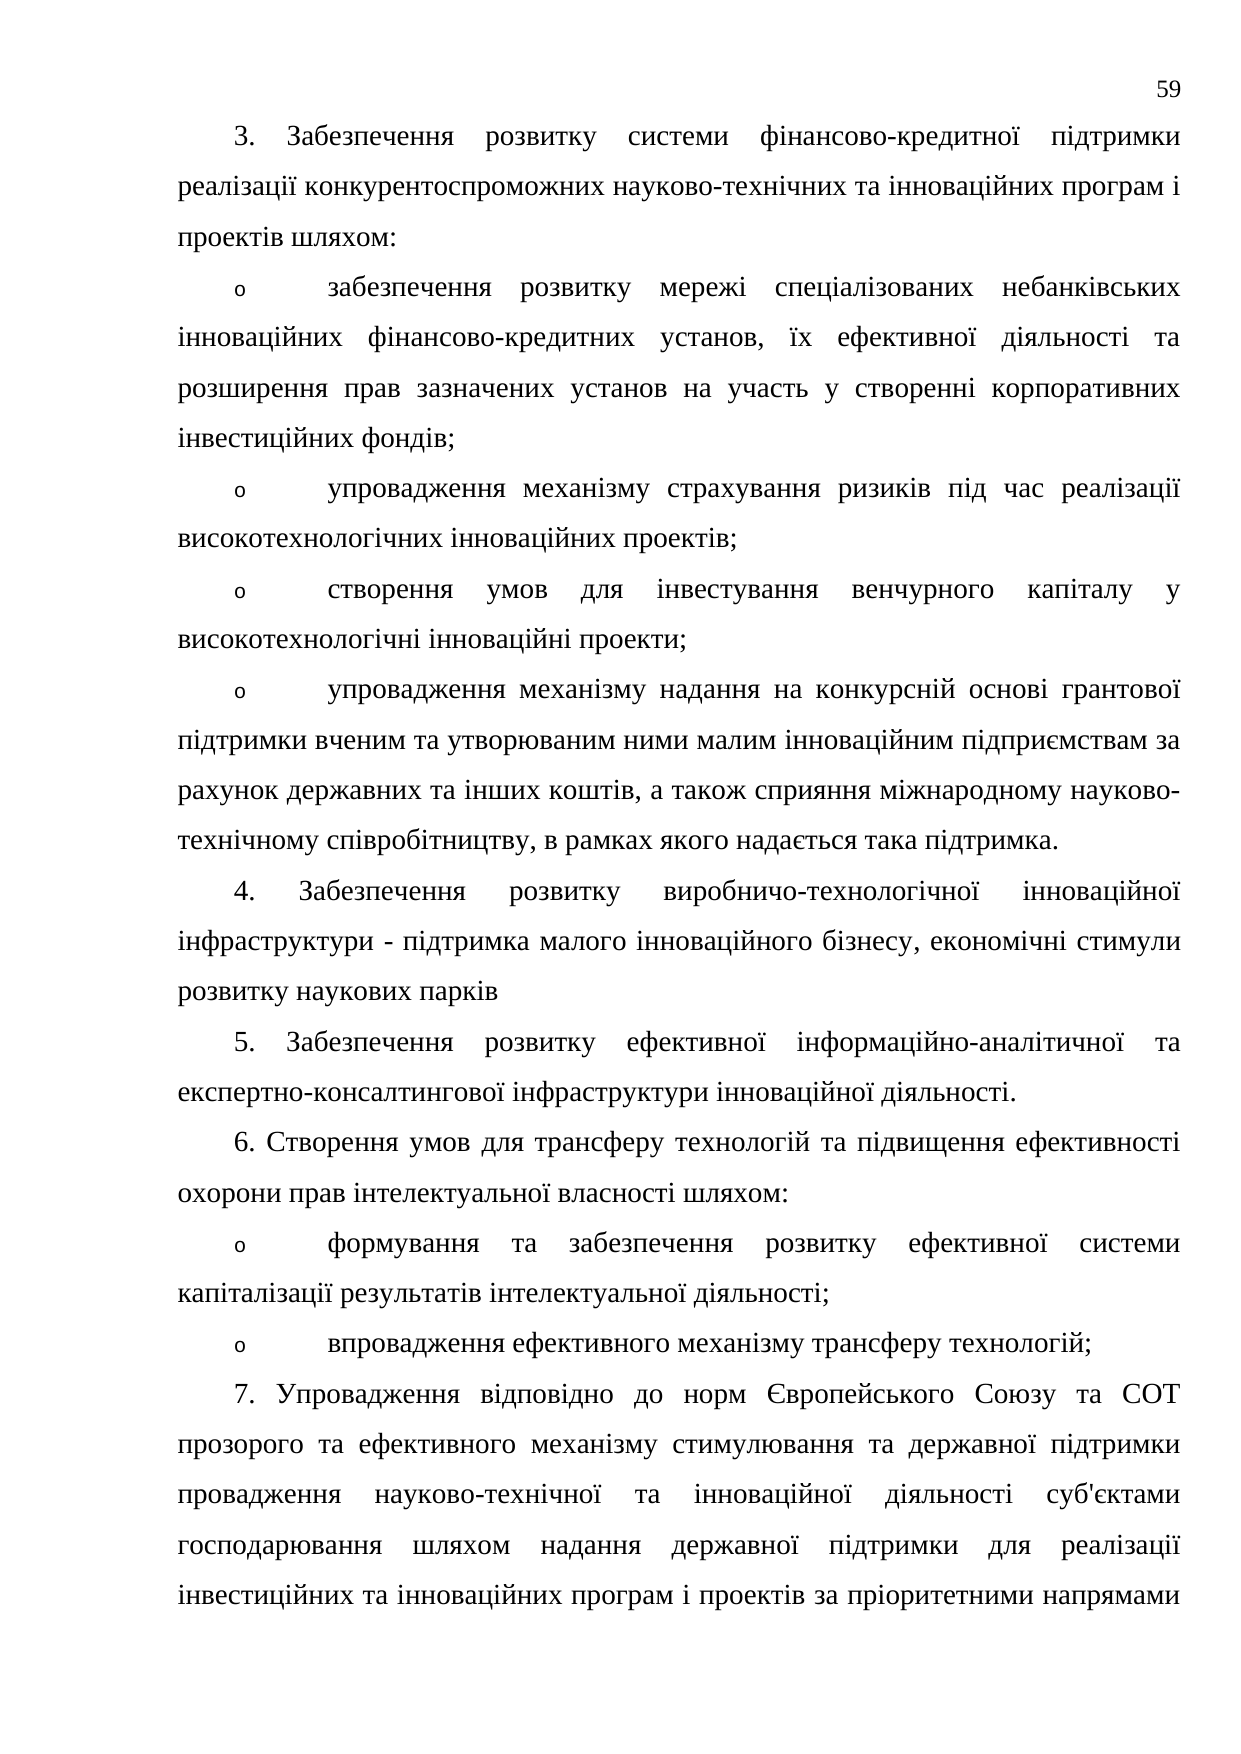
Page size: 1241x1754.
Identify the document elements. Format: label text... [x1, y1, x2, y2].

list забезпечення розвитку мережі спеціалізованих небанківських інноваційних фінансово-кредитних установ, їх ефективної діяльності та розширення прав зазначених установ на участь у створенні корпоративних інвестиційних фондів; [177, 269, 1181, 453]
text 4. Забезпечення розвитку виробничо-технологічної інноваційної інфраструктури - підтримка малого інноваційного бізнесу, економічні стимули розвитку наукових парків [177, 873, 1181, 1007]
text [177, 1376, 1181, 1611]
list впровадження ефективного механізму трансферу технологій; [177, 1326, 1181, 1359]
text 3. Забезпечення розвитку системи фінансово-кредитної підтримки реалізації конкурентоспроможних науково-технічних та інноваційних програм і проектів шляхом: [177, 118, 1181, 252]
list створення умов для інвестування венчурного капіталу у високотехнологічні інноваційні проекти; [177, 571, 1181, 655]
text 6. Створення умов для трансферу технологій та підвищення ефективності охорони прав інтелектуальної власності шляхом: [177, 1124, 1181, 1208]
text 5. Забезпечення розвитку ефективної інформаційно-аналітичної та експертно-консалтингової інфраструктури інноваційної діяльності. [177, 1024, 1181, 1108]
list упровадження механізму надання на конкурсній основі грантової підтримки вченим та утворюваним ними малим інноваційним підприємствам за рахунок державних та інших коштів, а також сприяння міжнародному науково-технічному співробітництву, в рамках якого надається така підтримка. [177, 672, 1181, 856]
list упровадження механізму страхування ризиків під час реалізації високотехнологічних інноваційних проектів; [177, 470, 1181, 554]
list формування та забезпечення розвитку ефективної системи капіталізації результатів інтелектуальної діяльності; [177, 1225, 1181, 1309]
